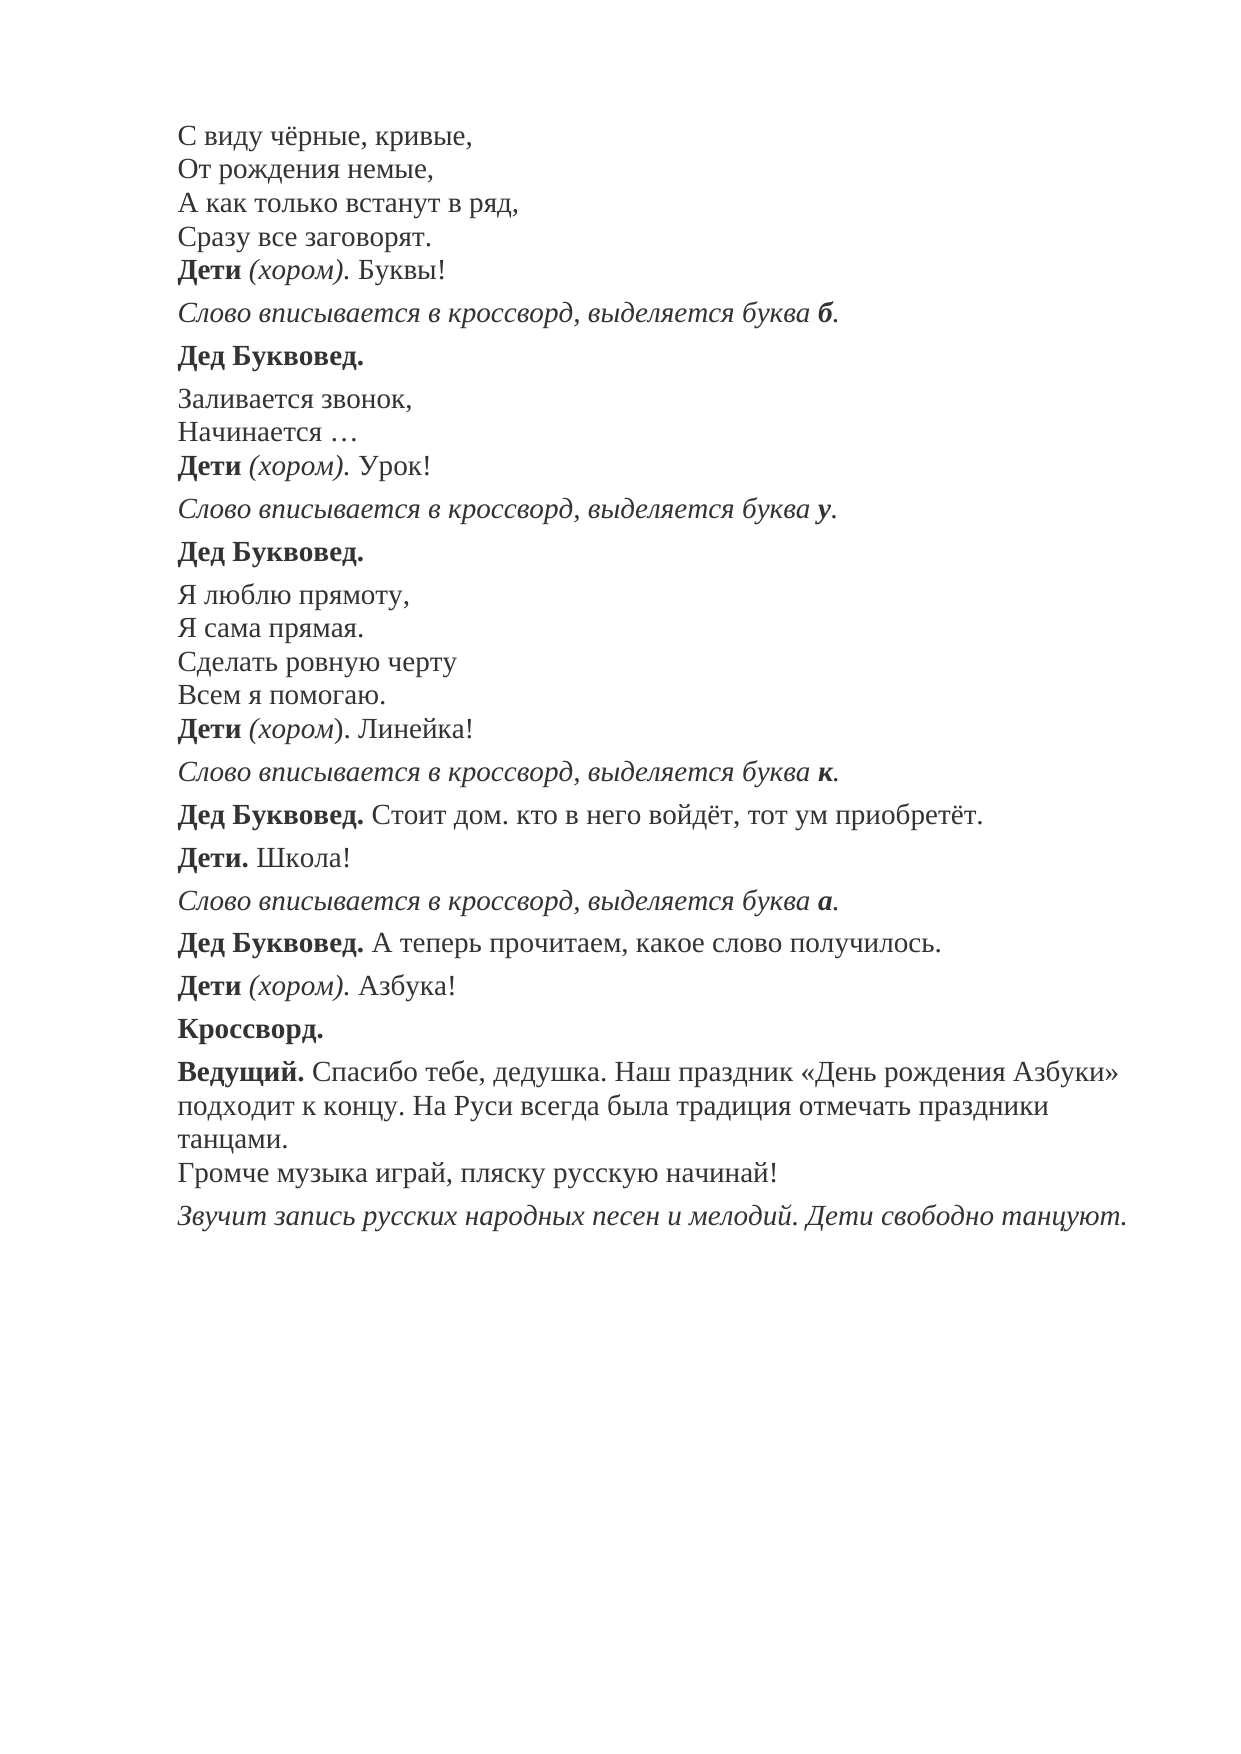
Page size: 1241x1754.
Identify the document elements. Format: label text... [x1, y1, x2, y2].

text Ведущий. Спасибо тебе, дедушка. Наш праздник «День рождения Азбуки» подходит к концу. На Руси всегда была традиция отмечать праздники танцами. Громче музыка играй, пляску русскую начинай! [177, 1054, 1152, 1188]
text Слово вписывается в кроссворд, выделяется буква у. [177, 491, 1152, 524]
text Дед Буквовед. А теперь прочитаем, какое слово получилось. [177, 926, 1152, 959]
text Дети (хором). Линейка! [177, 711, 1152, 744]
text Дети (хором). Азбука! [177, 968, 1152, 1002]
text Дети (хором). Буквы! [177, 252, 1152, 286]
text Звучит запись русских народных песен и мелодий. Дети свободно танцуют. [177, 1198, 1152, 1231]
text С виду чёрные, кривые, От рождения немые, А как только встанут в ряд, Сразу все заговорят. [177, 118, 1152, 252]
text Дед Буквовед. Стоит дом. кто в него войдёт, тот ум приобретёт. [177, 797, 1152, 830]
text Я люблю прямоту, Я сама прямая. Сделать ровную черту Всем я помогаю. [177, 577, 1152, 711]
text Дед Буквовед. [177, 534, 1152, 567]
text Слово вписывается в кроссворд, выделяется буква к. [177, 754, 1152, 787]
text Дети. Школа! [177, 840, 1152, 873]
text Слово вписывается в кроссворд, выделяется буква а. [177, 883, 1152, 916]
text Дети (хором). Урок! [177, 448, 1152, 482]
text Слово вписывается в кроссворд, выделяется буква б. [177, 295, 1152, 329]
text Заливается звонок, Начинается … [177, 381, 1152, 448]
text Дед Буквовед. [177, 338, 1152, 372]
text Кроссворд. [177, 1011, 1152, 1045]
